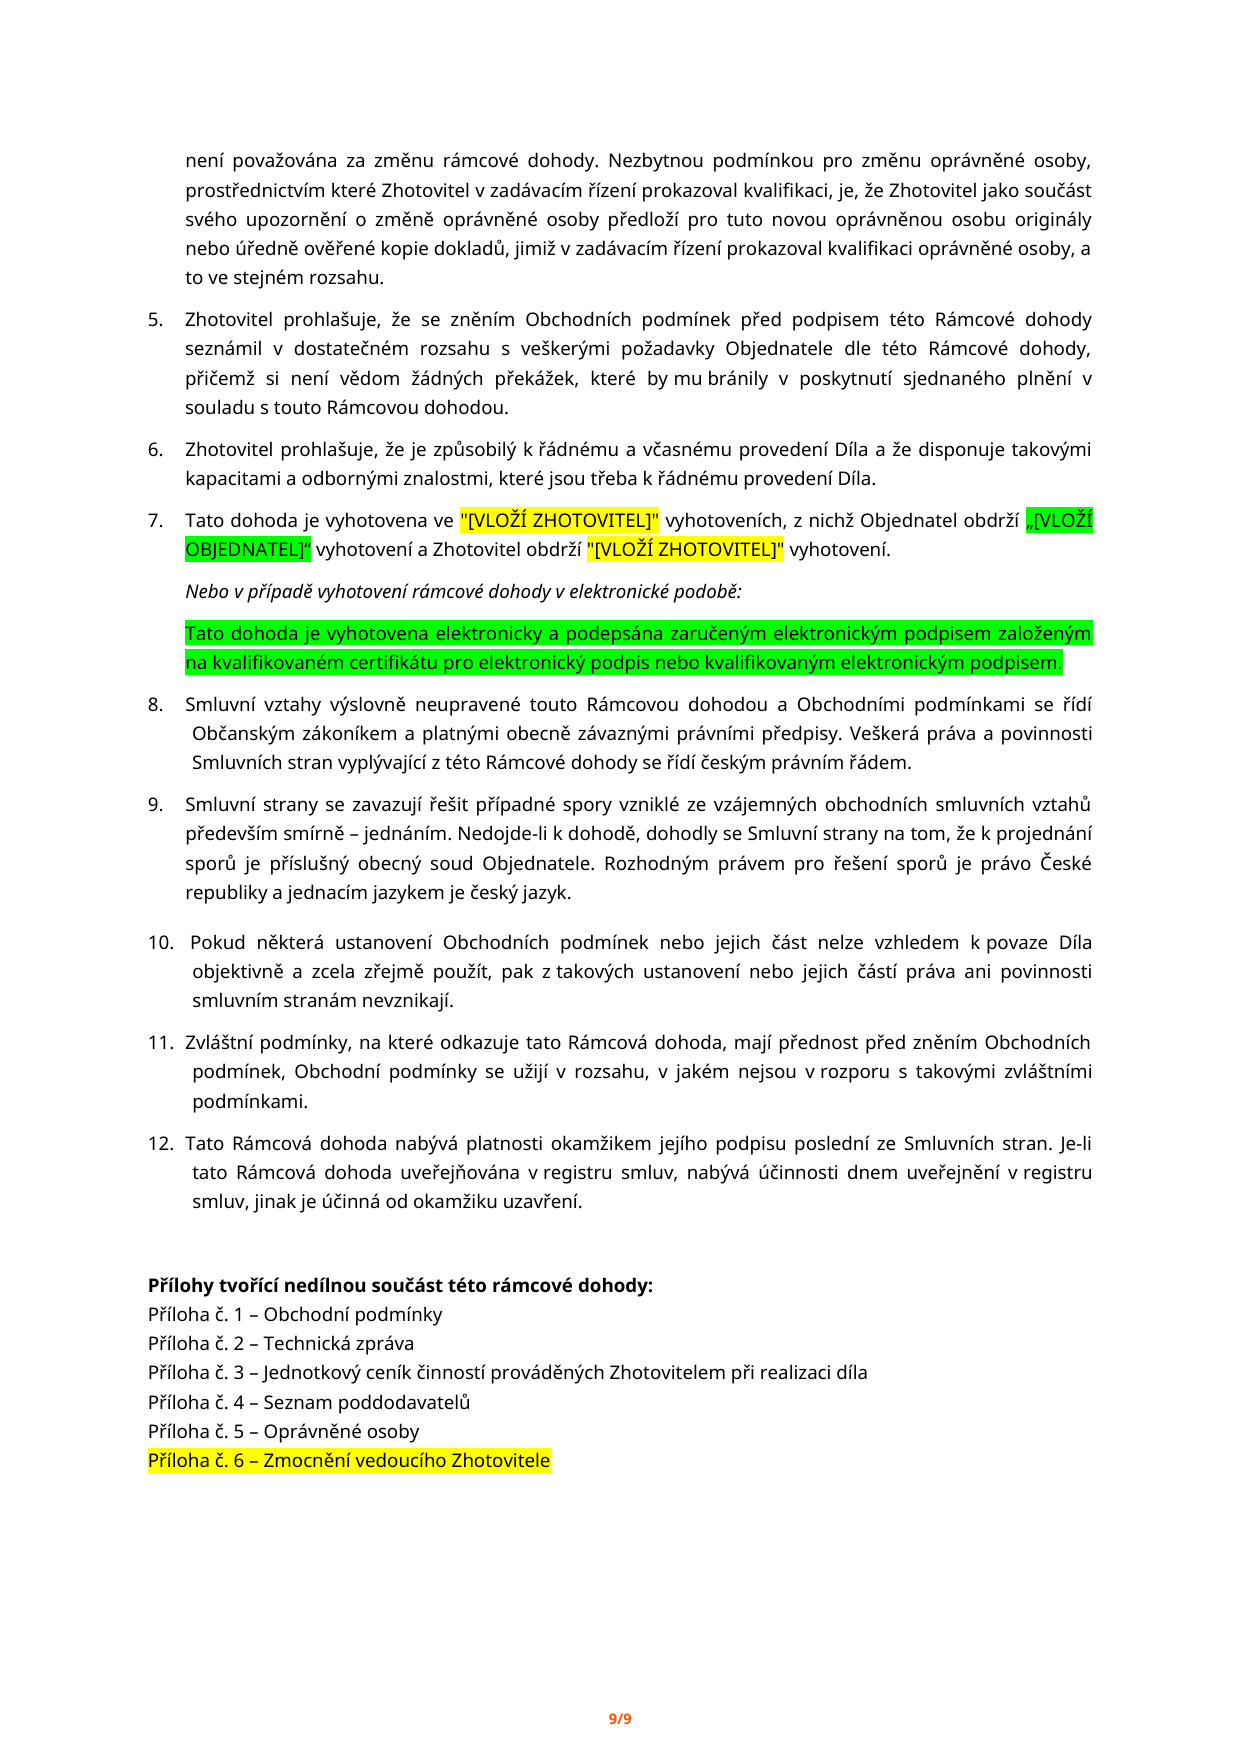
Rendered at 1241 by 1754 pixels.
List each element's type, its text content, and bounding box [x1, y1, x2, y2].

text Nebo v případě vyhotovení rámcové dohody v elektronické podobě: [185, 578, 1093, 604]
text Příloha č. 2 – Technická zpráva [148, 1330, 1095, 1356]
list Zhotovitel prohlašuje, že je způsobilý k řádnému a včasnému provedení Díla a že disponuje takovými kapacitami a odbornými znalostmi, které jsou třeba k řádnému provedení Díla. [148, 436, 1093, 491]
list Zvláštní podmínky, na které odkazuje tato Rámcová dohoda, mají přednost před zněním Obchodních podmínek, Obchodní podmínky se užijí v rozsahu, v jakém nejsou v rozporu s takovými zvláštními podmínkami. [148, 1029, 1093, 1113]
list Pokud některá ustanovení Obchodních podmínek nebo jejich část nelze vzhledem k povaze Díla objektivně a zcela zřejmě použít, pak z takových ustanovení nebo jejich částí práva ani povinnosti smluvním stranám nevznikají. [148, 929, 1093, 1013]
text Příloha č. 6 – Zmocnění vedoucího Zhotovitele [148, 1447, 1095, 1473]
text Přílohy tvořící nedílnou součást této rámcové dohody: [148, 1272, 1095, 1297]
list Tato dohoda je vyhotovena ve "[VLOŽÍ ZHOTOVITEL]" vyhotoveních, z nichž Objednatel obdrží „[VLOŽÍ OBJEDNATEL]“ vyhotovení a Zhotovitel obdrží "[VLOŽÍ ZHOTOVITEL]" vyhotovení. [148, 507, 1093, 562]
list Smluvní strany se zavazují řešit případné spory vzniklé ze vzájemných obchodních smluvních vztahů především smírně – jednáním. Nedojde-li k dohodě, dohodly se Smluvní strany na tom, že k projednání sporů je příslušný obecný soud Objednatele. Rozhodným právem pro řešení sporů je právo České republiky a jednacím jazykem je český jazyk. [148, 791, 1093, 904]
list Zhotovitel prohlašuje, že se zněním Obchodních podmínek před podpisem této Rámcové dohody seznámil v dostatečném rozsahu s veškerými požadavky Objednatele dle této Rámcové dohody, přičemž si není vědom žádných překážek, které by mu bránily v poskytnutí sjednaného plnění v souladu s touto Rámcovou dohodou. [148, 306, 1093, 420]
text Tato dohoda je vyhotovena elektronicky a podepsána zaručeným elektronickým podpisem založeným na kvalifikovaném certifikátu pro elektronický podpis nebo kvalifikovaným elektronickým podpisem. [185, 645, 1093, 675]
list Smluvní vztahy výslovně neupravené touto Rámcovou dohodou a Obchodními podmínkami se řídí Občanským zákoníkem a platnými obecně závaznými právními předpisy. Veškerá práva a povinnosti Smluvních stran vyplývající z této Rámcové dohody se řídí českým právním řádem. [148, 691, 1093, 775]
text Příloha č. 3 – Jednotkový ceník činností prováděných Zhotovitelem při realizaci díla [148, 1360, 1095, 1385]
list Tato Rámcová dohoda nabývá platnosti okamžikem jejího podpisu poslední ze Smluvních stran. Je-li tato Rámcová dohoda uveřejňována v registru smluv, nabývá účinnosti dnem uveřejnění v registru smluv, jinak je účinná od okamžiku uzavření. [148, 1130, 1093, 1214]
text Příloha č. 1 – Obchodní podmínky [148, 1301, 1095, 1327]
text Příloha č. 5 – Oprávněné osoby [148, 1418, 1095, 1444]
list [148, 148, 1093, 290]
text Příloha č. 4 – Seznam poddodavatelů [148, 1389, 1095, 1414]
